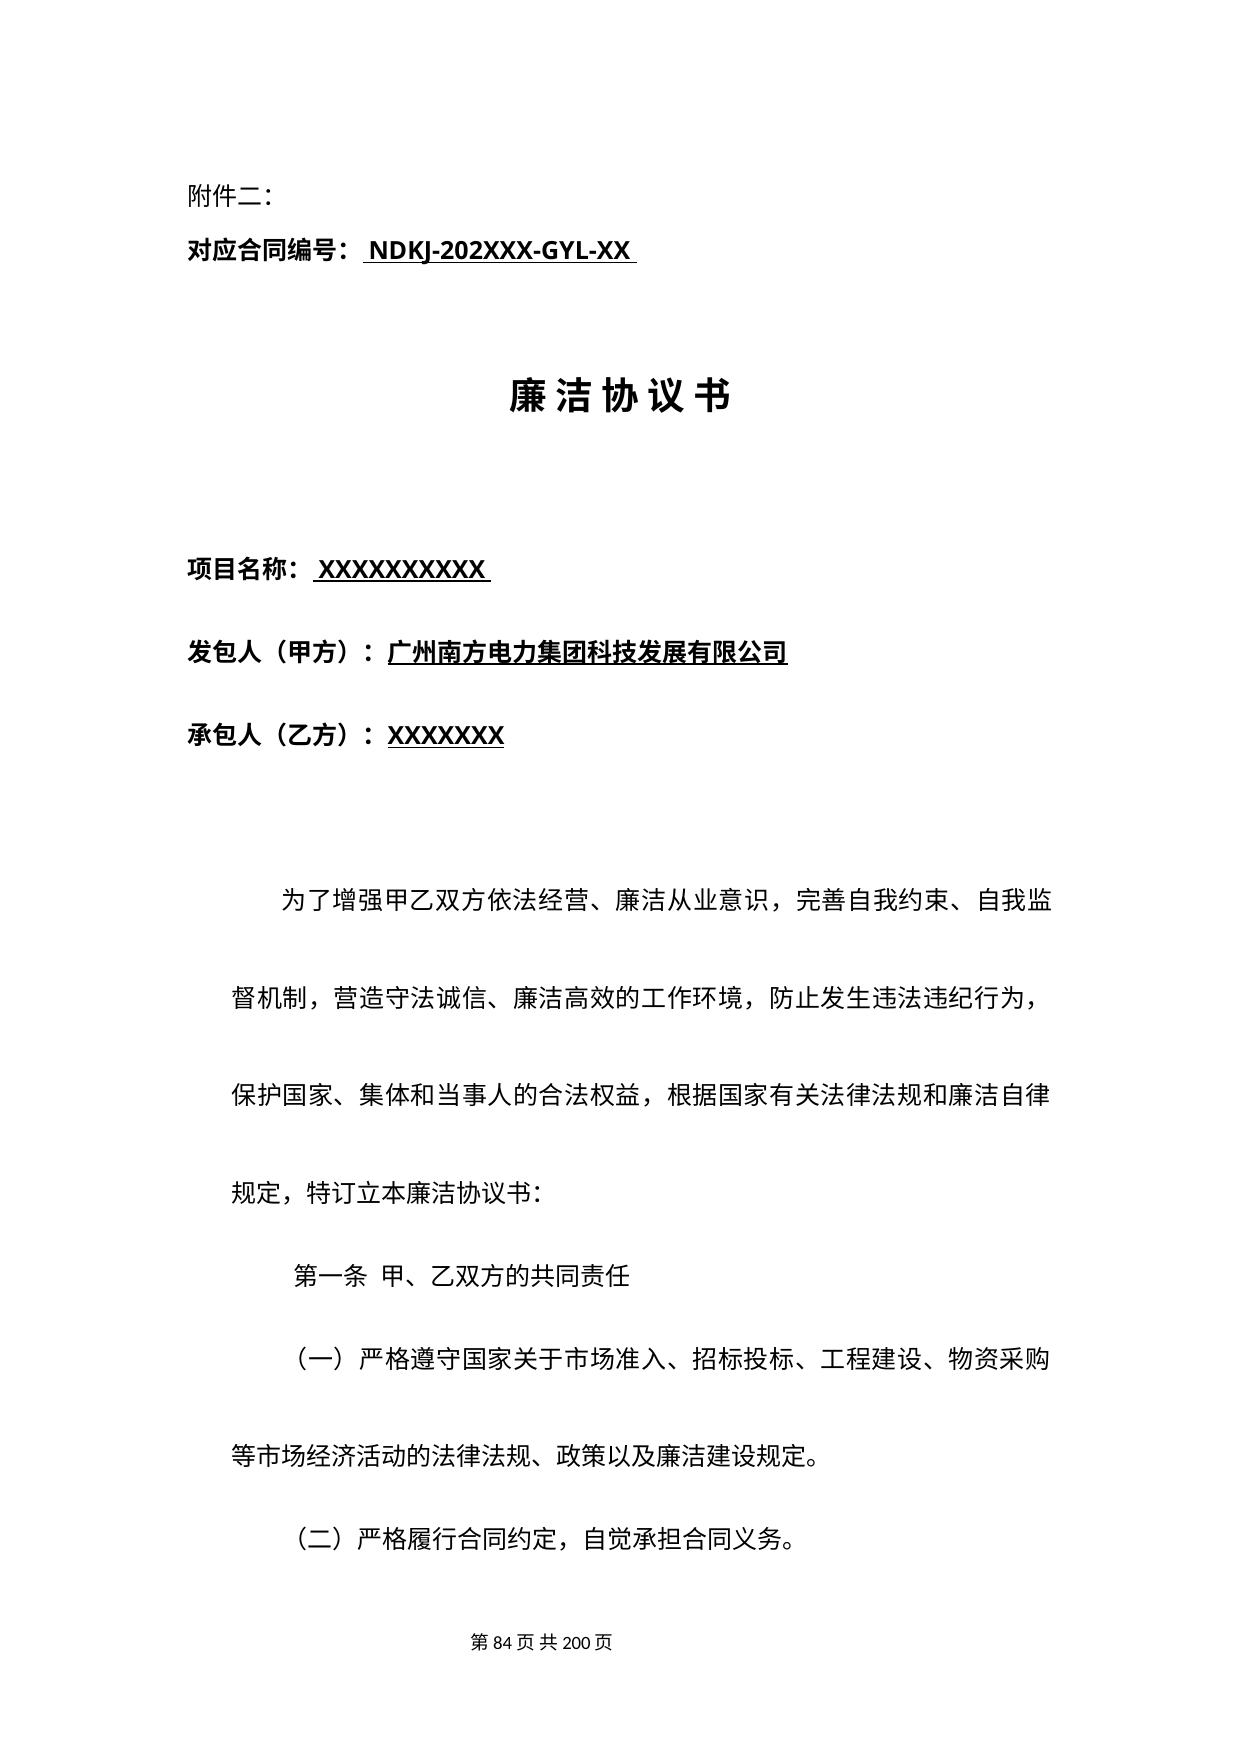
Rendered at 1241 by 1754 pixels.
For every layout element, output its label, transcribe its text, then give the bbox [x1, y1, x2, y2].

text 发包人（甲方）：广州南方电力集团科技发展有限公司 [187, 618, 1053, 683]
text 承包人（乙方）：XXXXXXX [187, 701, 1053, 766]
text 附件二： [187, 162, 1053, 216]
text （二）严格履行合同约定，自觉承担合同义务。 [231, 1506, 1053, 1571]
text 第一条 甲、乙双方的共同责任 [231, 1242, 1053, 1307]
text 廉 洁 协 议 书 [187, 361, 1053, 426]
text 项目名称： XXXXXXXXXX [187, 535, 1053, 600]
text 为了增强甲乙双方依法经营、廉洁从业意识，完善自我约束、自我监督机制，营造守法诚信、廉洁高效的工作环境，防止发生违法违纪行为，保护国家、集体和当事人的合法权益，根据国家有关法律法规和廉洁自律规定，特订立本廉洁协议书： [231, 866, 1053, 1224]
text 对应合同编号： NDKJ-202XXX-GYL-XX [187, 216, 1053, 270]
text （一）严格遵守国家关于市场准入、招标投标、工程建设、物资采购等市场经济活动的法律法规、政策以及廉洁建设规定。 [231, 1325, 1053, 1487]
